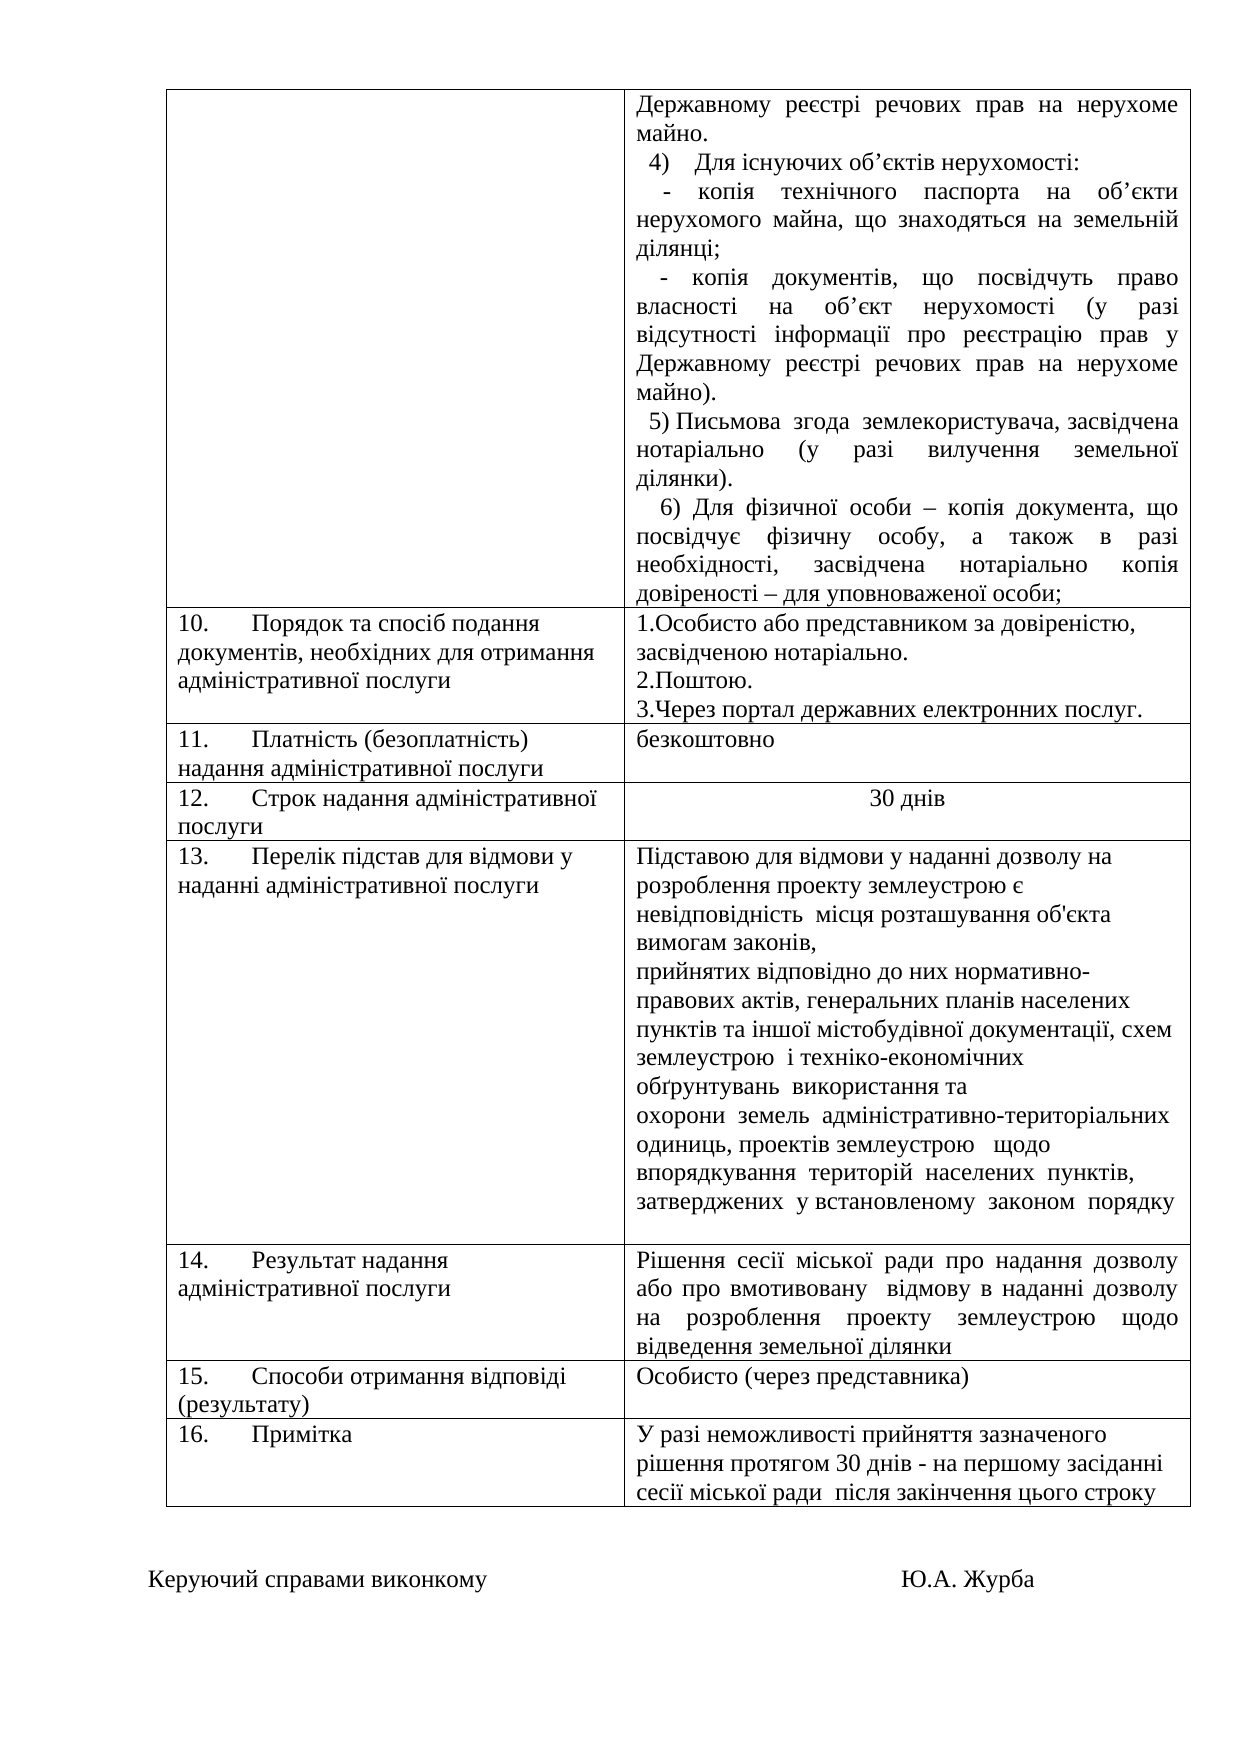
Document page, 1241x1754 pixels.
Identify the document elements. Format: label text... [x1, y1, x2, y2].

table_cell 13. Перелік підстав для відмови у наданні адміністративної послуги [167, 841, 624, 1244]
text Керуючий справами виконкому Ю.А. Журба [148, 1564, 1171, 1593]
table_cell У разі неможливості прийняття зазначеного рішення протягом 30 днів - на першому засіданні сесії міської ради після закінчення цього строку [625, 1419, 1190, 1506]
table_cell 16. Примітка [167, 1419, 624, 1506]
table_cell Підставою для відмови у наданні дозволу на розроблення проекту землеустрою є невідповідність місця розташування об'єкта вимогам законів, прийнятих відповідно до них нормативно-правових актів, генеральних планів населених пунктів та іншої містобудівної документації, схем землеустрою і техніко-економічних обґрунтувань використання та охорони земель адміністративно-територіальних одиниць, проектів землеустрою щодо впорядкування територій населених пунктів, затверджених у встановленому законом порядку [625, 841, 1190, 1244]
table_cell 30 днів [625, 783, 1190, 840]
table_cell 1.Особисто або представником за довіреністю, засвідченою нотаріально. 2.Поштою. 3.Через портал державних електронних послуг. [625, 608, 1190, 723]
table_cell 15. Способи отримання відповіді (результату) [167, 1361, 624, 1418]
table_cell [167, 90, 624, 607]
table_cell 11. Платність (безоплатність) надання адміністративної послуги [167, 724, 624, 782]
table_cell безкоштовно [625, 724, 1190, 782]
table_cell 14. Результат надання адміністративної послуги [167, 1245, 624, 1360]
table_cell 12. Строк надання адміністративної послуги [167, 783, 624, 840]
table_cell Рішення сесії міської ради про надання дозволу або про вмотивовану відмову в наданні дозволу на розроблення проекту землеустрою щодо відведення земельної ділянки [625, 1245, 1190, 1360]
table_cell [625, 90, 1190, 607]
table_cell 10. Порядок та спосіб подання документів, необхідних для отримання адміністративної послуги [167, 608, 624, 723]
table_cell Особисто (через представника) [625, 1361, 1190, 1418]
